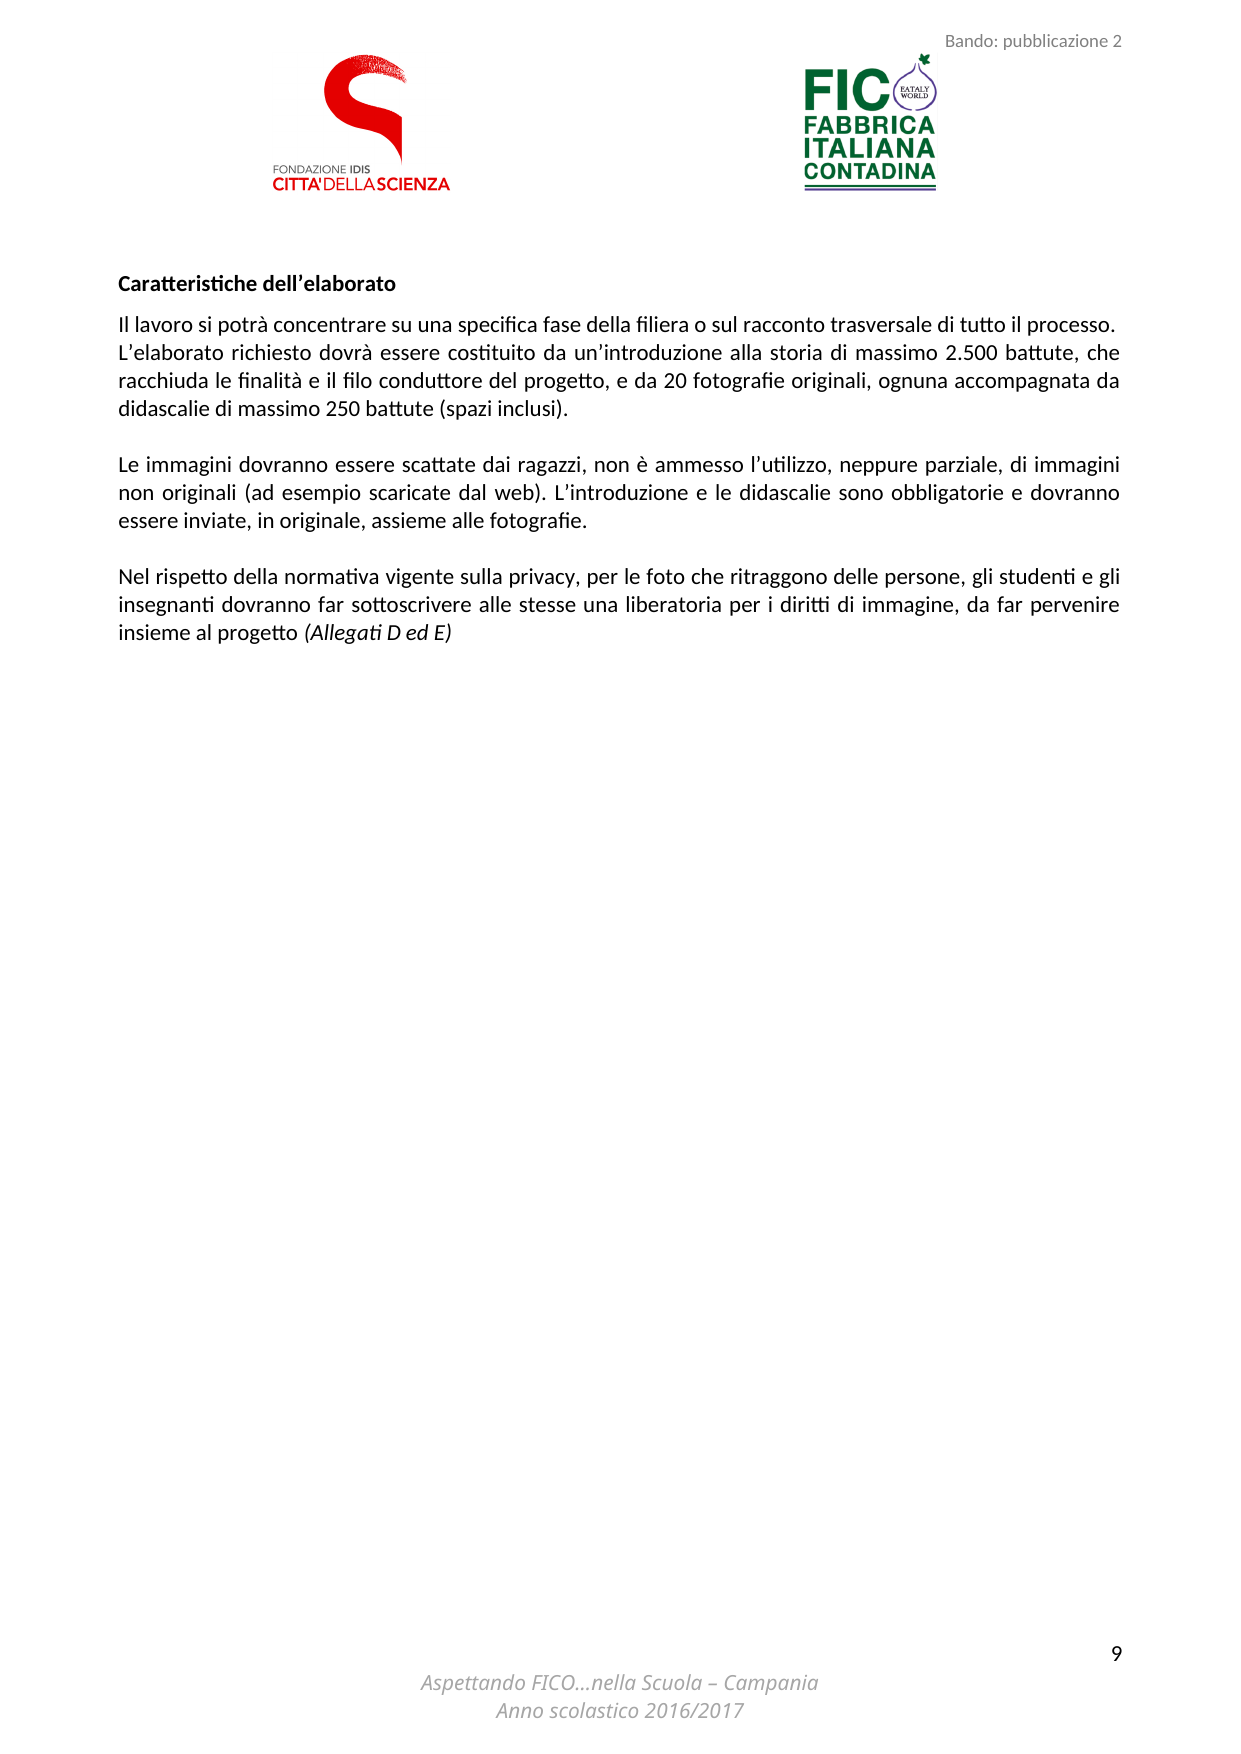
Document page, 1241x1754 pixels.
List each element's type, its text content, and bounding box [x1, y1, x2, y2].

text Le immagini dovranno essere scattate dai ragazzi, non è ammesso l’utilizzo, neppure parziale, di immagini non originali (ad esempio scaricate dal web). L’introduzione e le didascalie sono obbligatorie e dovranno essere inviate, in originale, assieme alle fotografie. [118, 450, 1122, 534]
picture [804, 52, 938, 191]
text L’elaborato richiesto dovrà essere costituito da un’introduzione alla storia di massimo 2.500 battute, che racchiuda le finalità e il filo conduttore del progetto, e da 20 fotografie originali, ognuna accompagnata da didascalie di massimo 250 battute (spazi inclusi). [118, 338, 1122, 422]
picture [272, 52, 451, 195]
text Caratteristiche dell’elaborato [118, 269, 1122, 297]
text Nel rispetto della normativa vigente sulla privacy, per le foto che ritraggono delle persone, gli studenti e gli insegnanti dovranno far sottoscrivere alle stesse una liberatoria per i diritti di immagine, da far pervenire insieme al progetto (Allegati D ed E) [118, 562, 1122, 646]
text Il lavoro si potrà concentrare su una specifica fase della filiera o sul racconto trasversale di tutto il processo. [118, 310, 1122, 338]
